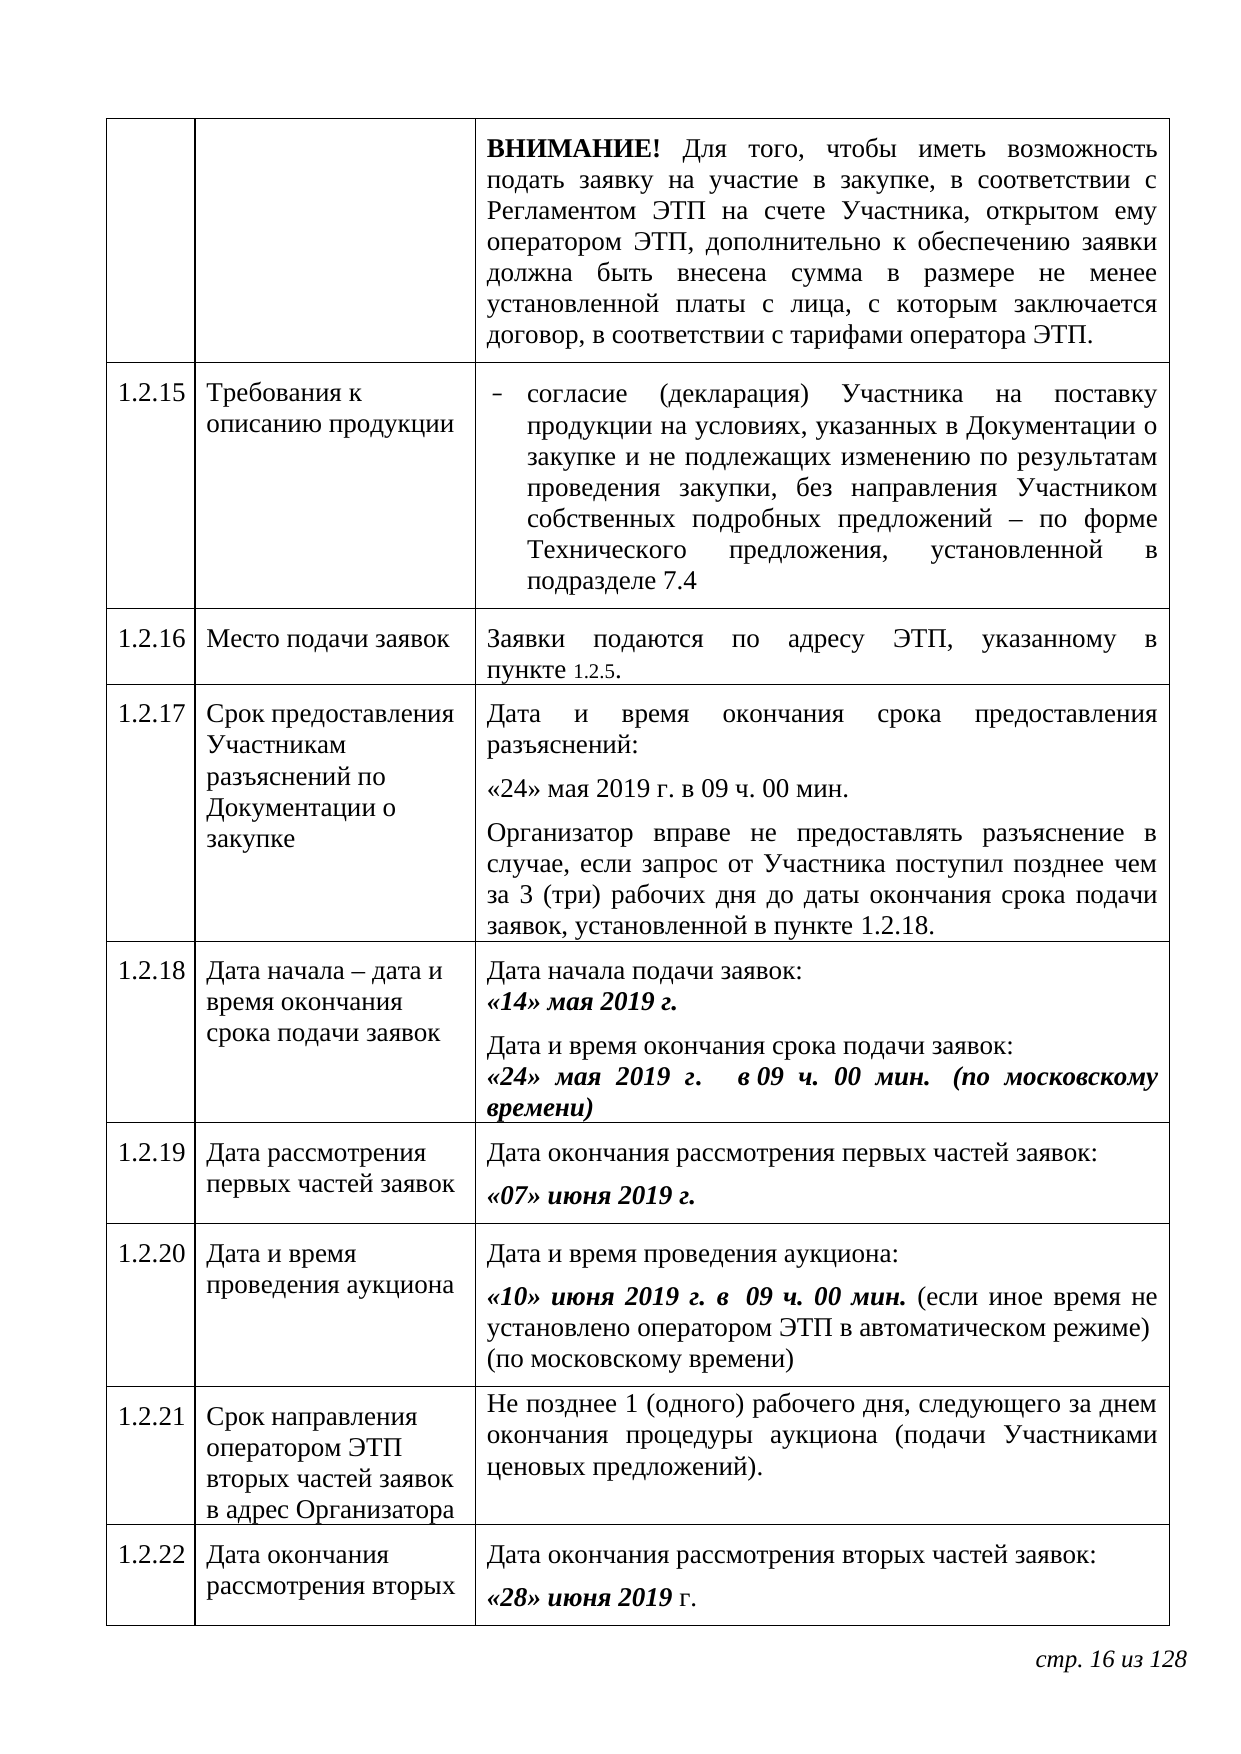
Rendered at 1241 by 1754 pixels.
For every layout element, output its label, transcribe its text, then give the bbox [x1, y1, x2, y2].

table_cell Срок направления оператором ЭТП вторых частей заявок в адрес Организатора [196, 1387, 475, 1524]
table_cell [107, 119, 194, 362]
table_cell [107, 1123, 194, 1223]
table_cell [107, 1387, 194, 1524]
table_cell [476, 1525, 1169, 1625]
table_cell [107, 1525, 194, 1625]
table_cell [476, 119, 1169, 362]
table_cell [107, 1224, 194, 1386]
table_cell Не позднее 1 (одного) рабочего дня, следующего за днем окончания процедуры аукциона (подачи Участниками ценовых предложений). [476, 1387, 1169, 1524]
table_cell Требования к описанию продукции [196, 363, 475, 608]
table_cell [107, 363, 194, 608]
table_cell Дата начала подачи заявок: «14» мая 2019 г. Дата и время окончания срока подачи заявок: «24» мая 2019 г. в 09 ч. 00 мин. (по московскому времени) [476, 942, 1169, 1122]
table_cell Заявки подаются по адресу ЭТП, указанному в пункте 1.2.5. [476, 609, 1169, 684]
table_cell Срок предоставления Участникам разъяснений по Документации о закупке [196, 685, 475, 941]
table_cell [107, 609, 194, 684]
table_cell Дата и время проведения аукциона [196, 1224, 475, 1386]
table_cell Дата окончания рассмотрения первых частей заявок: «07» июня 2019 г. [476, 1123, 1169, 1223]
table_cell [107, 685, 194, 941]
table_cell Дата начала – дата и время окончания срока подачи заявок [196, 942, 475, 1122]
table_cell Дата и время окончания срока предоставления разъяснений: «24» мая 2019 г. в 09 ч. 00 мин. Организатор вправе не предоставлять разъяснение в случае, если запрос от Участника поступил позднее чем за 3 (три) рабочих дня до даты окончания срока подачи заявок, установленной в пункте 1.2.18. [476, 685, 1169, 941]
table_cell согласие (декларация) Участника на поставку продукции на условиях, указанных в Документации о закупке и не подлежащих изменению по результатам проведения закупки, без направления Участником собственных подробных предложений – по форме Технического предложения, установленной в подразделе 7.4 [476, 363, 1169, 608]
table_cell [107, 942, 194, 1122]
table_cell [196, 1525, 475, 1625]
table_cell Место подачи заявок [196, 609, 475, 684]
table_cell Дата рассмотрения первых частей заявок [196, 1123, 475, 1223]
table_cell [196, 119, 475, 362]
table_cell Дата и время проведения аукциона: «10» июня 2019 г. в 09 ч. 00 мин. (если иное время не установлено оператором ЭТП в автоматическом режиме) (по московскому времени) [476, 1224, 1169, 1386]
